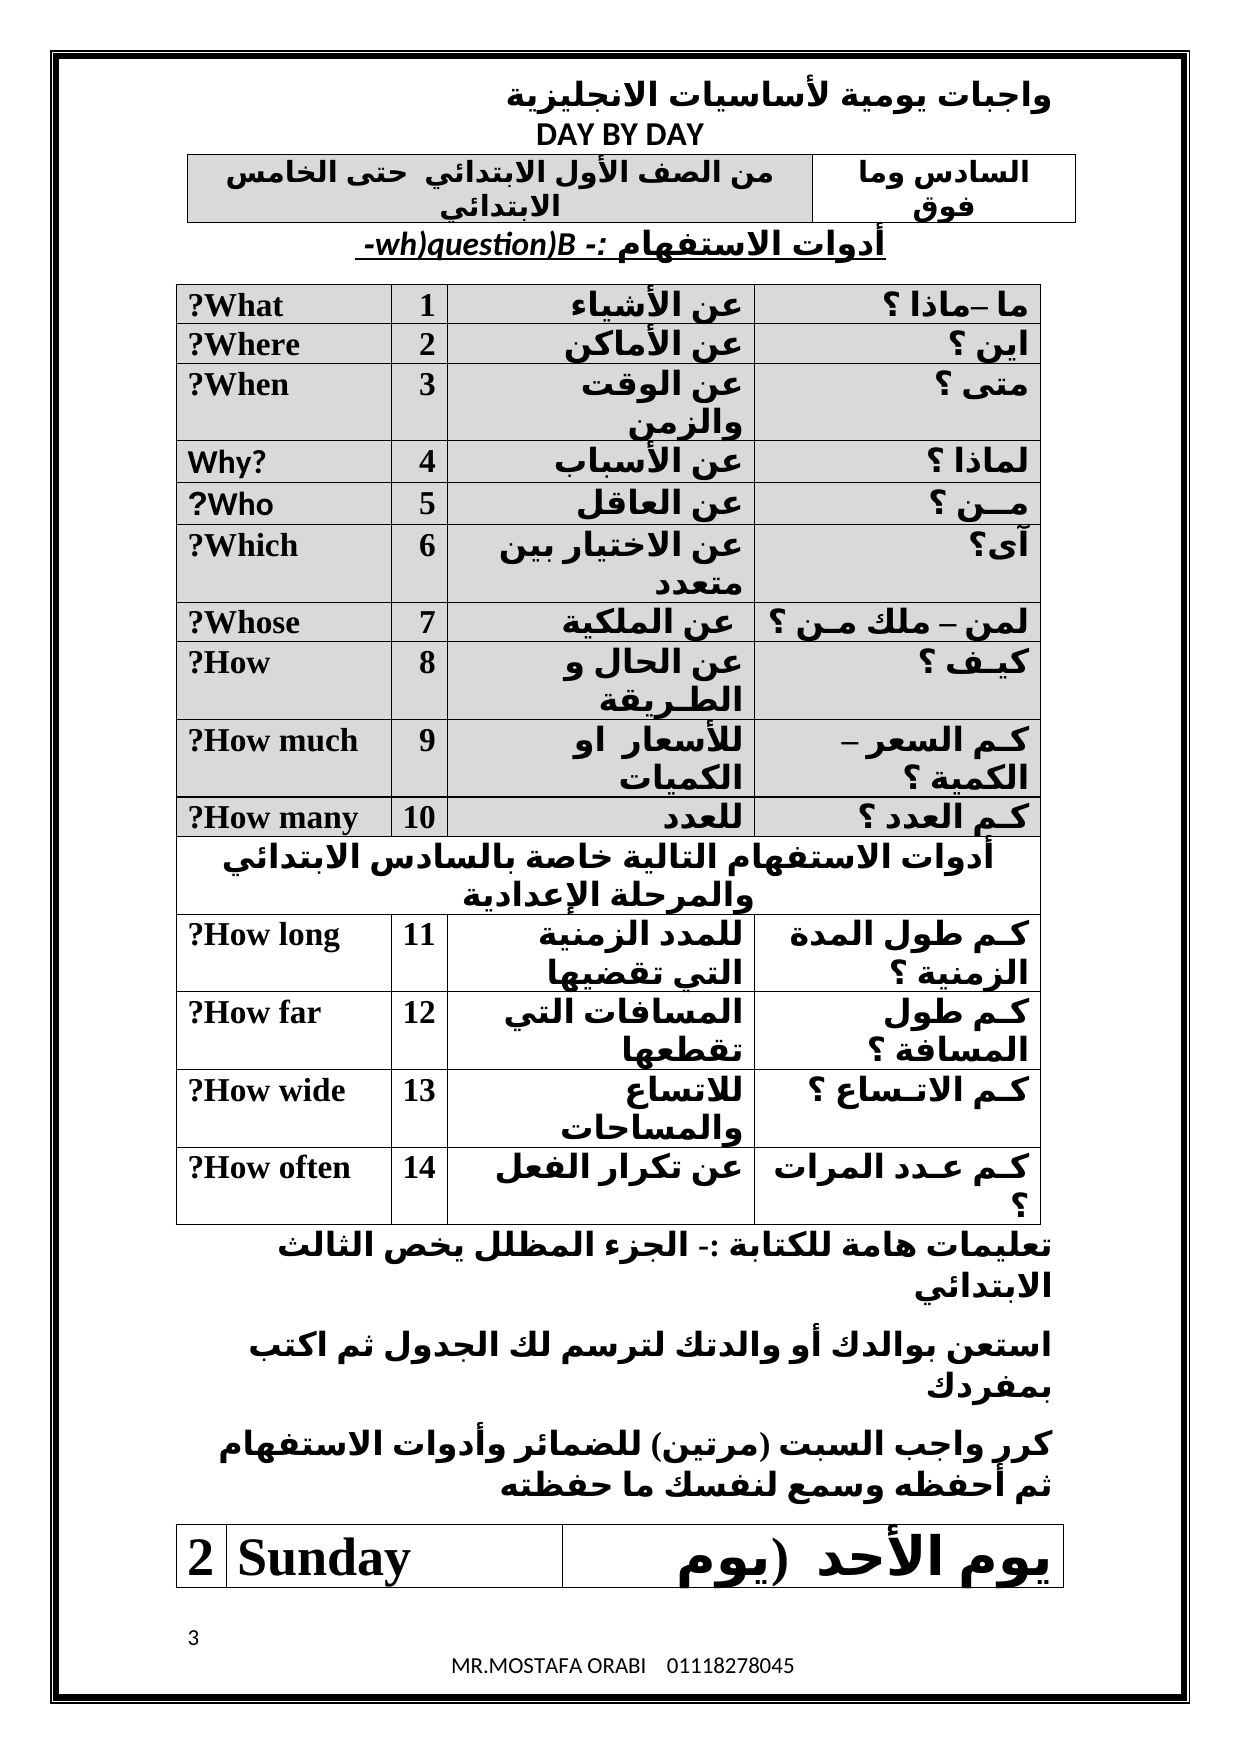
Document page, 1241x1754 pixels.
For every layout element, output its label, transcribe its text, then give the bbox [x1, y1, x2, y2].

table_cell Where? [177, 324, 391, 363]
table_cell 3 [392, 364, 447, 440]
table_cell How far? [177, 992, 391, 1069]
table_cell Which? [177, 525, 391, 602]
table_cell 6 [392, 525, 447, 602]
table_cell Why? [177, 441, 391, 482]
table_cell How? [177, 642, 391, 719]
table_cell عن الوقت والزمن [448, 364, 754, 440]
table_cell كيـف ؟ [755, 642, 1040, 719]
text كرر واجب السبت (مرتين) للضمائر وأدوات الاستفهام ثم أحفظه وسمع لنفسك ما حفظته [187, 1424, 1053, 1504]
table_header عن الأشياء [448, 285, 754, 323]
table_cell كـم طول المدة الزمنية ؟ [755, 915, 1040, 991]
table_cell How many? [177, 798, 391, 836]
table_cell لمن – ملك مـن ؟ [755, 603, 1040, 641]
table_cell How wide? [177, 1070, 391, 1147]
table_header 2 [177, 1525, 226, 1587]
table_cell عن تكرار الفعل [448, 1148, 754, 1224]
table_cell كـم عـدد المرات ؟ [755, 1148, 1040, 1224]
table_cell اين ؟ [755, 324, 1040, 363]
text أدوات الاستفهام :- wh)question)B- [187, 223, 1053, 264]
table_cell أدوات الاستفهام التالية خاصة بالسادس الابتدائي والمرحلة الإعدادية [177, 837, 1040, 913]
table_cell Whose? [177, 603, 391, 641]
table_cell متى ؟ [755, 364, 1040, 440]
table_cell 2 [392, 324, 447, 363]
table_header ما –ماذا ؟ [755, 285, 1040, 323]
table_cell How long? [177, 915, 391, 991]
table_cell عن الحال و الطـريقة [448, 642, 754, 719]
table_cell How much? [177, 720, 391, 796]
table_cell كـم السعر –الكمية ؟ [755, 720, 1040, 796]
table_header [563, 1525, 1063, 1587]
table_cell عن الملكية [448, 603, 754, 641]
table_cell مــن ؟ [755, 483, 1040, 524]
text تعليمات هامة للكتابة :- الجزء المظلل يخص الثالث الابتدائي [187, 1225, 1053, 1305]
table_cell 11 [392, 915, 447, 991]
table_cell 10 [392, 798, 447, 836]
table_cell 8 [392, 642, 447, 719]
table_header 1 [392, 285, 447, 323]
table_cell كـم طول المسافة ؟ [755, 992, 1040, 1069]
table_cell 12 [392, 992, 447, 1069]
table_cell السادس وما فوق [813, 155, 1075, 222]
table_cell آى؟ [755, 525, 1040, 602]
table_cell 14 [392, 1148, 447, 1224]
table_cell للمدد الزمنية التي تقضيها [448, 915, 754, 991]
table_cell للاتساع والمساحات [448, 1070, 754, 1147]
table_header Sunday [227, 1525, 562, 1587]
table_cell عن الأماكن [448, 324, 754, 363]
table_cell 4 [392, 441, 447, 482]
table_cell المسافات التي تقطعها [448, 992, 754, 1069]
table_cell When? [177, 364, 391, 440]
table_cell 13 [392, 1070, 447, 1147]
table_cell لماذا ؟ [755, 441, 1040, 482]
text استعن بوالدك أو والدتك لترسم لك الجدول ثم اكتب بمفردك [187, 1325, 1053, 1404]
table_cell 5 [392, 483, 447, 524]
table_cell للأسعار او الكميات [448, 720, 754, 796]
table_cell How often? [177, 1148, 391, 1224]
table_cell كـم الاتـساع ؟ [755, 1070, 1040, 1147]
table_cell 7 [392, 603, 447, 641]
table_cell كـم العدد ؟ [755, 798, 1040, 836]
table_cell Who? [177, 483, 391, 524]
table_cell للعدد [448, 798, 754, 836]
table_header What? [177, 285, 391, 323]
table_cell 9 [392, 720, 447, 796]
table_cell عن العاقل [448, 483, 754, 524]
table_cell من الصف الأول الابتدائي حتى الخامس الابتدائي [188, 155, 812, 222]
table_cell عن الاختيار بين متعدد [448, 525, 754, 602]
table_cell عن الأسباب [448, 441, 754, 482]
